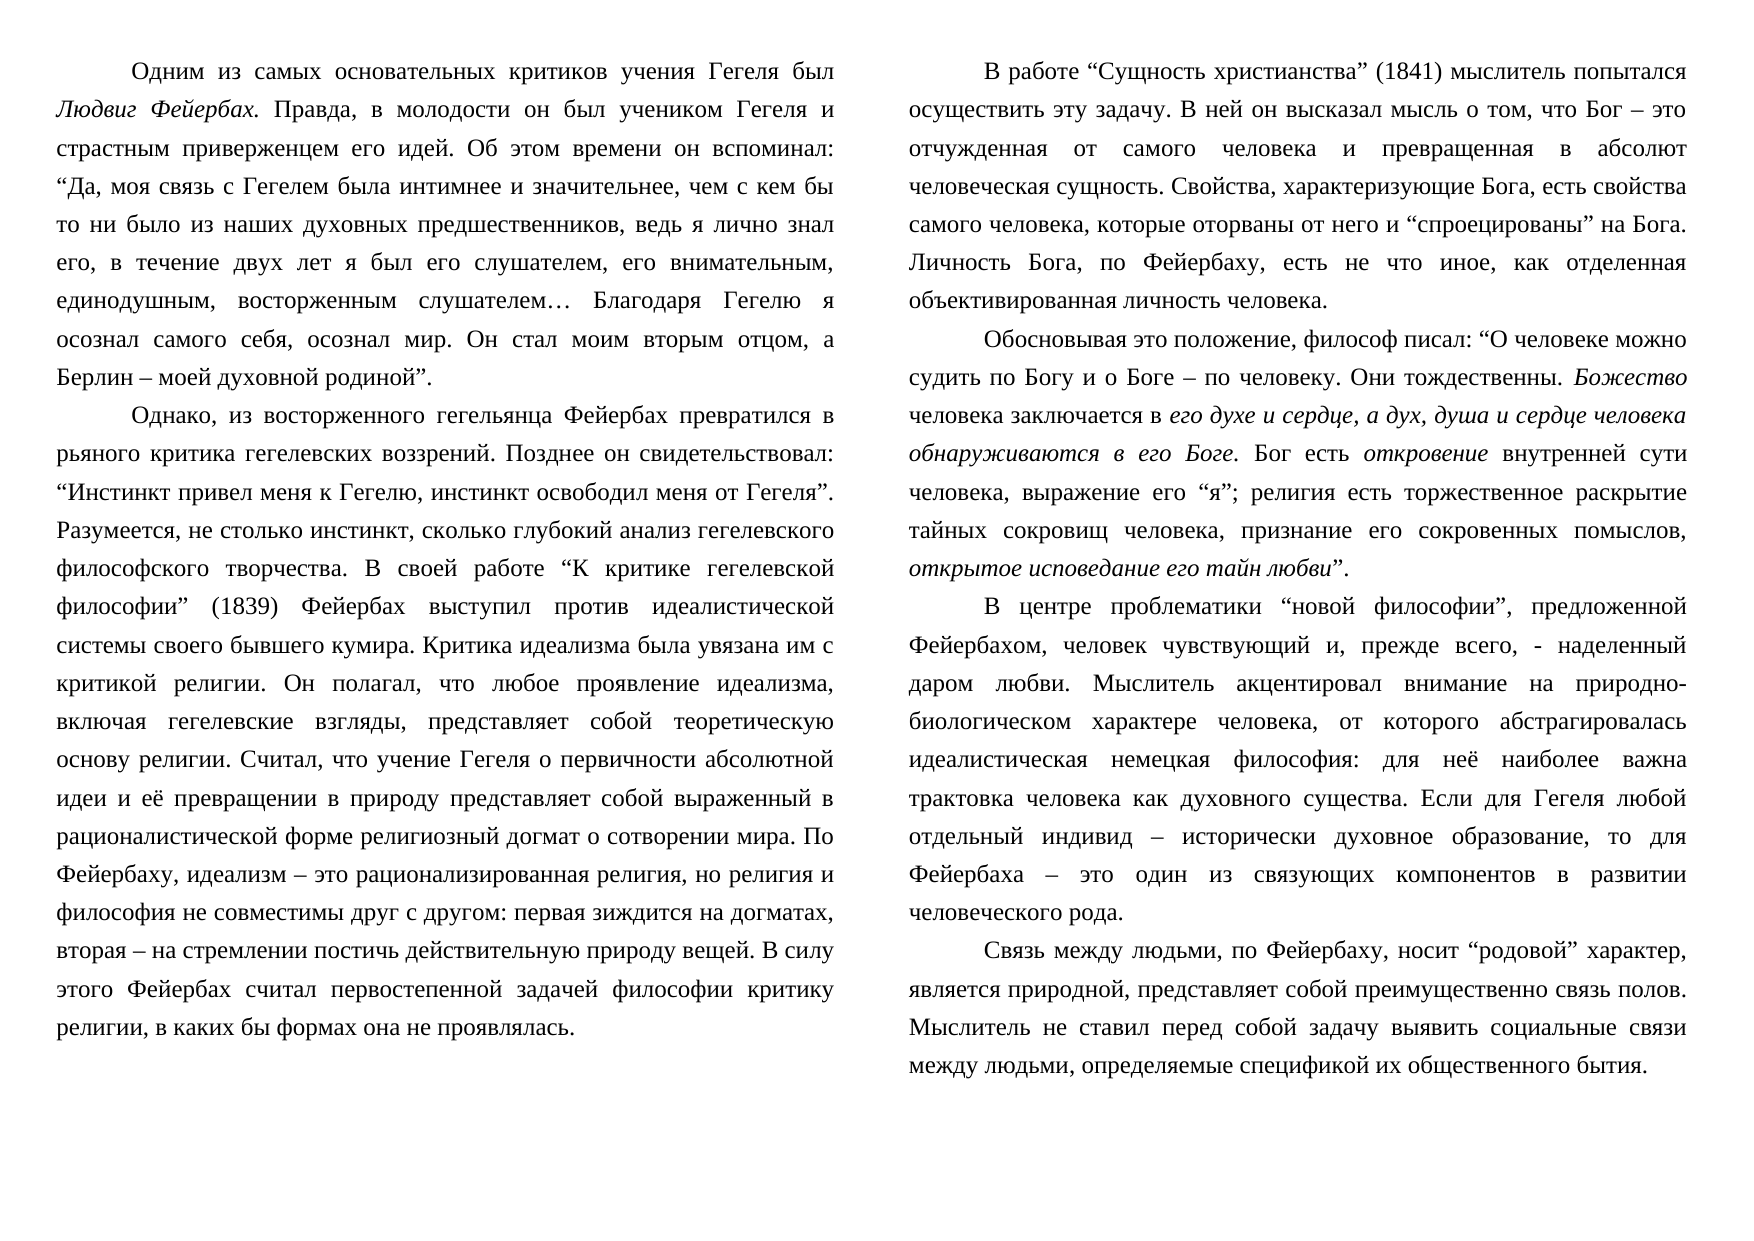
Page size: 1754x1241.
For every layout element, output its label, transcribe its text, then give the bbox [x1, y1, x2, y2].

subtitle В работе “Сущность христианства” (1841) мыслитель попытался осуществить эту задачу. В ней он высказал мысль о том, что Бог – это отчужденная от самого человека и превращенная в абсолют человеческая сущность. Свойства, характеризующие Бога, есть свойства самого человека, которые оторваны от него и “спроецированы” на Бога. Личность Бога, по Фейербаху, есть не что иное, как отделенная объективированная личность человека. [909, 56, 1687, 314]
text Однако, из восторженного гегельянца Фейербах превратился в рьяного критика гегелевских воззрений. Позднее он свидетельствовал: “Инстинкт привел меня к Гегелю, инстинкт освободил меня от Гегеля”. Разумеется, не столько инстинкт, сколько глубокий анализ гегелевского философского творчества. В своей работе “К критике гегелевской философии” (1839) Фейербах выступил против идеалистической системы своего бывшего кумира. Критика идеализма была увязана им с критикой религии. Он полагал, что любое проявление идеализма, включая гегелевские взгляды, представляет собой теоретическую основу религии. Считал, что учение Гегеля о первичности абсолютной идеи и её превращении в природу представляет собой выраженный в рационалистической форме религиозный догмат о сотворении мира. По Фейербаху, идеализм – это рационализированная религия, но религия и философия не совместимы друг с другом: первая зиждится на догматах, вторая – на стремлении постичь действительную природу вещей. В силу этого Фейербах считал первостепенной задачей философии критику религии, в каких бы формах она не проявлялась. [56, 400, 835, 1041]
text Одним из самых основательных критиков учения Гегеля был Людвиг Фейербах. Правда, в молодости он был учеником Гегеля и страстным приверженцем его идей. Об этом времени он вспоминал: “Да, моя связь с Гегелем была интимнее и значительнее, чем с кем бы то ни было из наших духовных предшественников, ведь я лично знал его, в течение двух лет я был его слушателем, его внимательным, единодушным, восторженным слушателем… Благодаря Гегелю я осознал самого себя, осознал мир. Он стал моим вторым отцом, а Берлин – моей духовной родиной”. [56, 56, 835, 391]
text Обосновывая это положение, философ писал: “О человеке можно судить по Богу и о Боге – по человеку. Они тождественны. Божество человека заключается в его духе и сердце, а дух, душа и сердце человека обнаруживаются в его Боге. Бог есть откровение внутренней сути человека, выражение его “я”; религия есть торжественное раскрытие тайных сокровищ человека, признание его сокровенных помыслов, открытое исповедание его тайн любви”. [909, 324, 1687, 582]
text В центре проблематики “новой философии”, предложенной Фейербахом, человек чувствующий и, прежде всего, - наделенный даром любви. Мыслитель акцентировал внимание на природно-биологическом характере человека, от которого абстрагировалась идеалистическая немецкая философия: для неё наиболее важна трактовка человека как духовного существа. Если для Гегеля любой отдельный индивид – исторически духовное образование, то для Фейербаха – это один из связующих компонентов в развитии человеческого рода. [909, 591, 1687, 926]
text Связь между людьми, по Фейербаху, носит “родовой” характер, является природной, представляет собой преимущественно связь полов. Мыслитель не ставил перед собой задачу выявить социальные связи между людьми, определяемые спецификой их общественного бытия. [909, 936, 1687, 1079]
